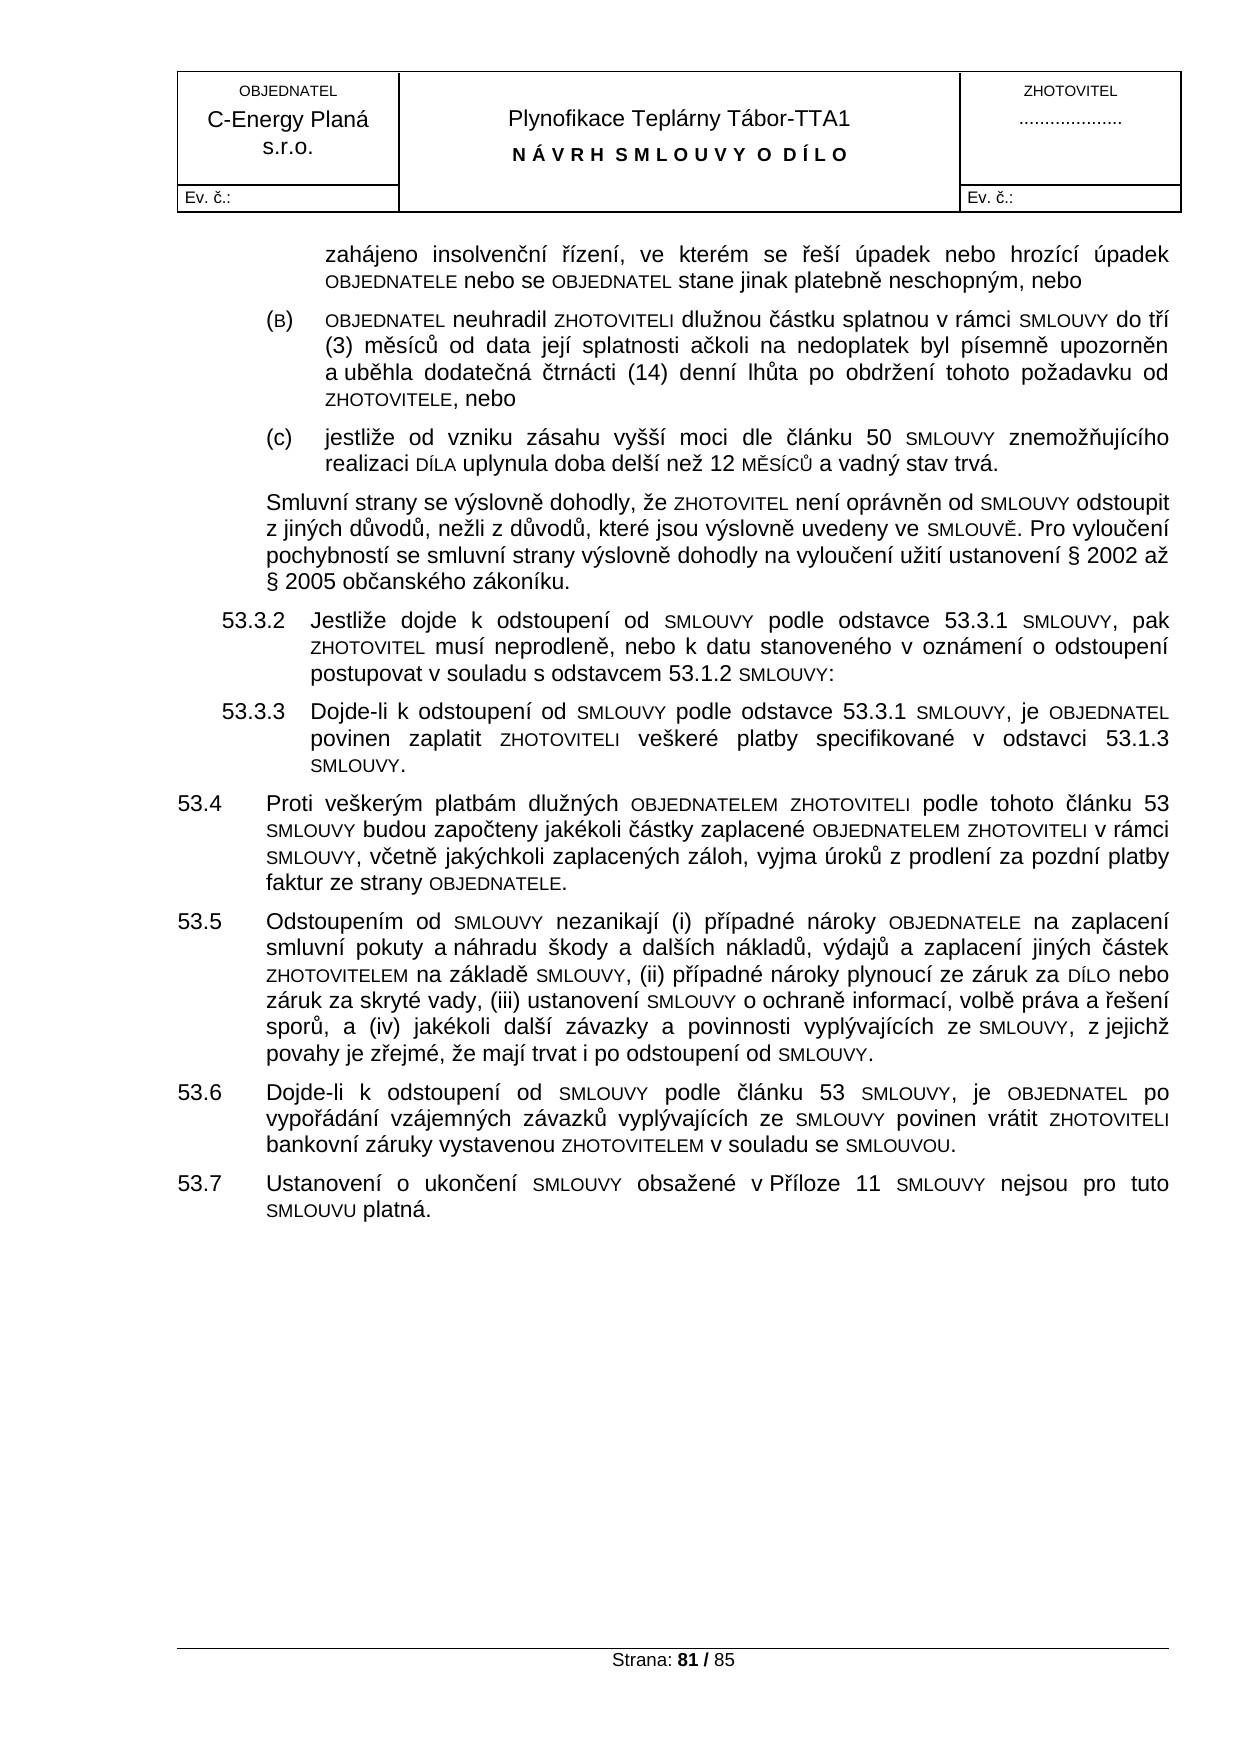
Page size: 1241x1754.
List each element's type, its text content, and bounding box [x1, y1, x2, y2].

text Dojde-li k odstoupení od smlouvy podle článku 53 smlouvy, je objednatel po vypořádání vzájemných závazků vyplývajících ze smlouvy povinen vrátit zhotoviteli bankovní záruky vystavenou zhotovitelem v souladu se smlouvou. [177, 1078, 1169, 1157]
text Ustanovení o ukončení smlouvy obsažené v Příloze 11 smlouvy nejsou pro tuto smlouvu platná. [177, 1170, 1169, 1223]
subtitle Dojde-li k odstoupení od smlouvy podle odstavce 53.3.1 smlouvy, je objednatel povinen zaplatit zhotoviteli veškeré platby specifikované v odstavci 53.1.3 smlouvy. [222, 698, 1169, 777]
list objednatel neuhradil zhotoviteli dlužnou částku splatnou v rámci smlouvy do tří (3) měsíců od data její splatnosti ačkoli na nedoplatek byl písemně upozorněn a uběhla dodatečná čtrnácti (14) denní lhůta po obdržení tohoto požadavku od zhotovitele, nebo [266, 306, 1169, 411]
subtitle Jestliže dojde k odstoupení od smlouvy podle odstavce 53.3.1 smlouvy, pak zhotovitel musí neprodleně, nebo k datu stanoveného v oznámení o odstoupení postupovat v souladu s odstavcem 53.1.2 smlouvy: [222, 607, 1169, 686]
list jestliže od vzniku zásahu vyšší moci dle článku 50 smlouvy znemožňujícího realizaci díla uplynula doba delší než 12 měsíců a vadný stav trvá. [266, 424, 1169, 476]
text Proti veškerým platbám dlužných objednatelem zhotoviteli podle tohoto článku 53 smlouvy budou započteny jakékoli částky zaplacené objednatelem zhotoviteli v rámci smlouvy, včetně jakýchkoli zaplacených záloh, vyjma úroků z prodlení za pozdní platby faktur ze strany objednatele. [177, 790, 1169, 895]
text Odstoupením od smlouvy nezanikají (i) případné nároky objednatele na zaplacení smluvní pokuty a náhradu škody a dalších nákladů, výdajů a zaplacení jiných částek zhotovitelem na základě smlouvy, (ii) případné nároky plynoucí ze záruk za dílo nebo záruk za skryté vady, (iii) ustanovení smlouvy o ochraně informací, volbě práva a řešení sporů, a (iv) jakékoli další závazky a povinnosti vyplývajících ze smlouvy, z jejichž povahy je zřejmé, že mají trvat i po odstoupení od smlouvy. [177, 908, 1169, 1066]
text Smluvní strany se výslovně dohodly, že zhotovitel není oprávněn od smlouvy odstoupit z jiných důvodů, nežli z důvodů, které jsou výslovně uvedeny ve smlouvě. Pro vyloučení pochybností se smluvní strany výslovně dohodly na vyloučení užití ustanovení § 2002 až § 2005 občanského zákoníku. [266, 489, 1169, 594]
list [266, 241, 1169, 293]
